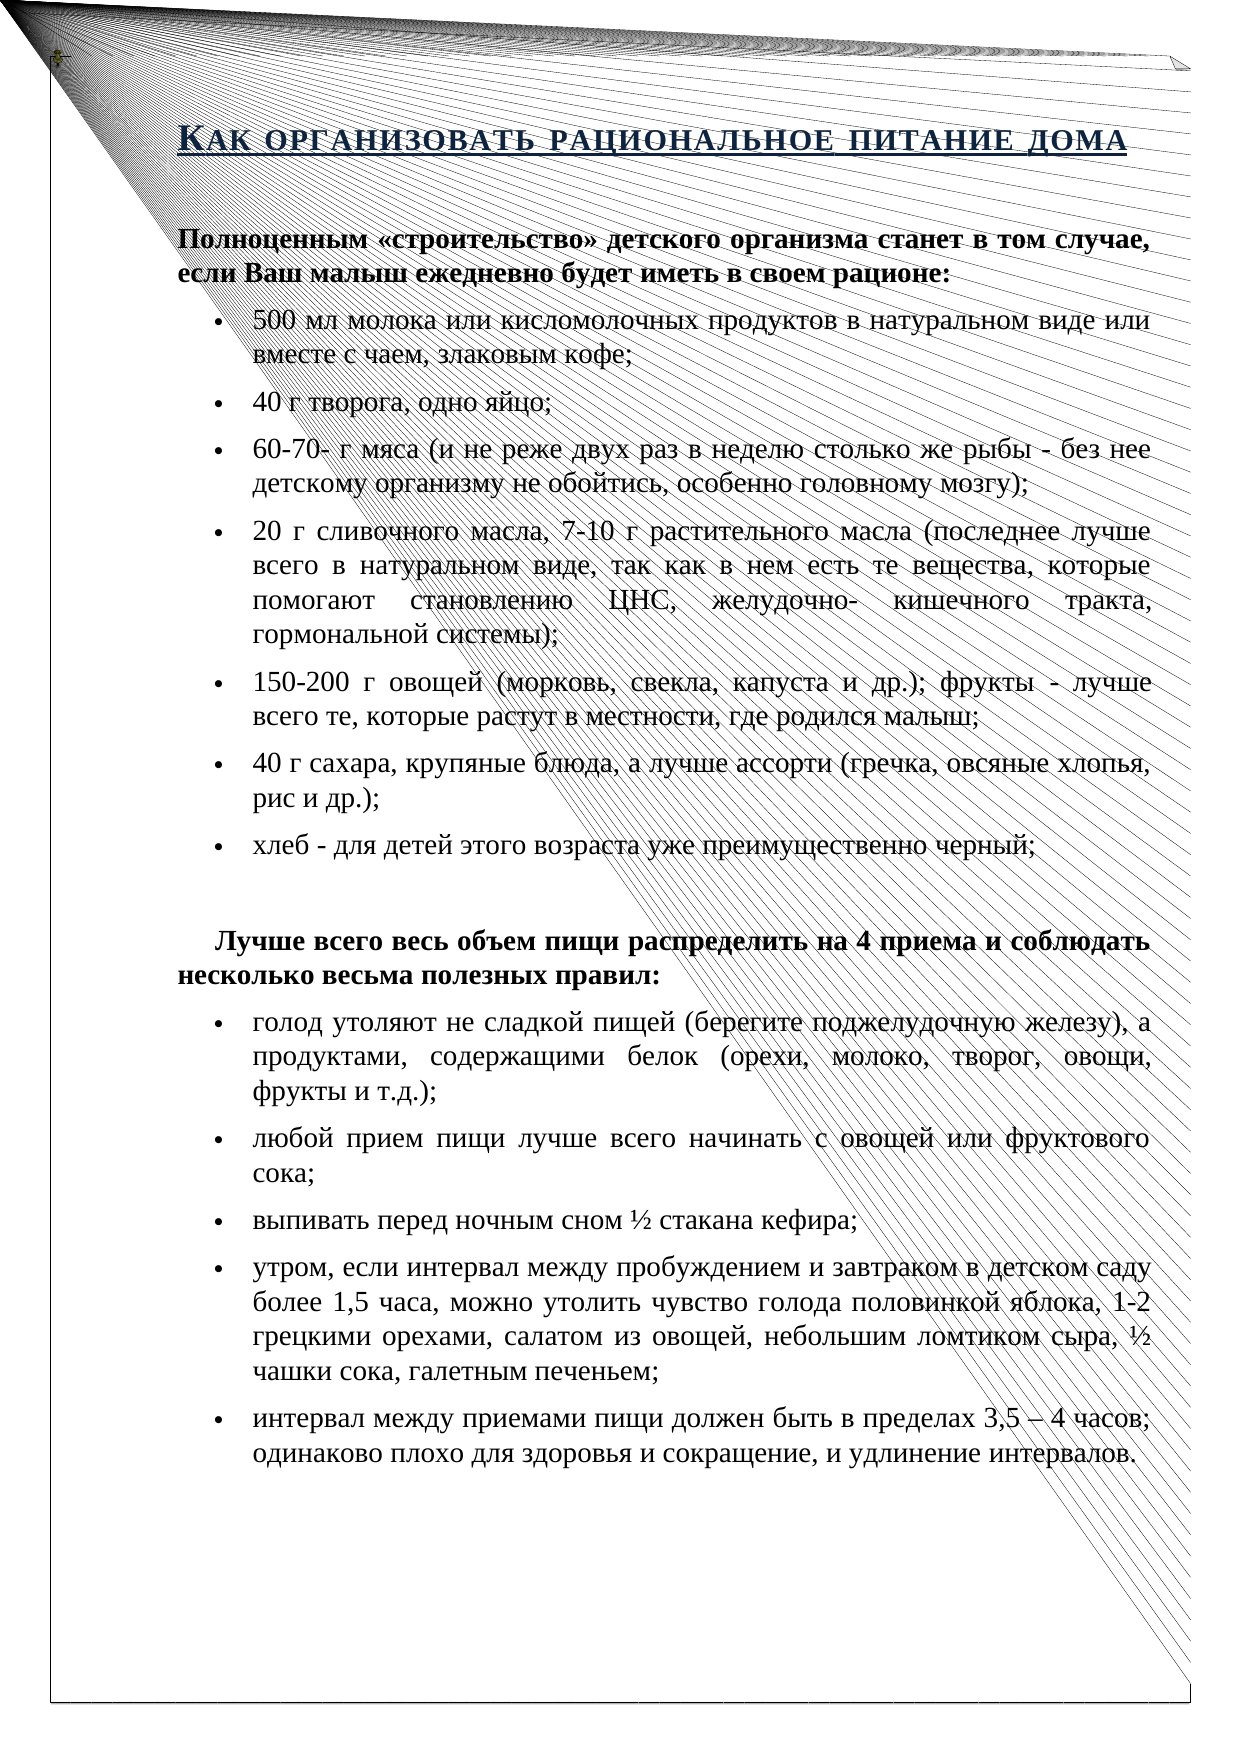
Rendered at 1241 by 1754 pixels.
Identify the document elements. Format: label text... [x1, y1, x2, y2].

list 60-70- г мяса (и не реже двух раз в неделю столько же рыбы - без нее детскому организму не обойтись, особенно головному мозгу); [215, 431, 1152, 499]
list 150-200 г овощей (морковь, свекла, капуста и др.); фрукты - лучше всего те, которые растут в местности, где родился малыш; [215, 664, 1152, 732]
list любой прием пищи лучше всего начинать с овощей или фруктового сока; [215, 1120, 1151, 1188]
subtitle КАК ОРГАНИЗОВАТЬ РАЦИОНАЛЬНОЕ ПИТАНИЕ ДОМА [177, 116, 1176, 159]
list интервал между приемами пищи должен быть в пределах 3,5 – 4 часов; одинаково плохо для здоровья и сокращение, и удлинение интервалов. [215, 1400, 1152, 1468]
list 40 г творога, одно яйцо; [215, 384, 1176, 417]
list хлеб - для детей этого возраста уже преимущественно черный; [215, 827, 1176, 861]
list 20 г сливочного масла, 7-10 г растительного масла (последнее лучше всего в натуральном виде, так как в нем есть те вещества, которые помогают становлению ЦНС, желудочно- кишечного тракта, гормональной системы); [215, 513, 1152, 650]
list 500 мл молока или кисломолочных продуктов в натуральном виде или вместе с чаем, злаковым кофе; [215, 302, 1151, 370]
subtitle Лучше всего весь объем пищи распределить на 4 приема и соблюдать несколько весьма полезных правил: [177, 923, 1152, 991]
list 40 г сахара, крупяные блюда, а лучше ассорти (гречка, овсяные хлопья, рис и др.); [215, 746, 1152, 813]
list выпивать перед ночным сном ½ стакана кефира; [215, 1202, 1176, 1236]
subtitle Полноценным «строительство» детского организма станет в том случае, если Ваш малыш ежедневно будет иметь в своем рационе: [177, 221, 1151, 289]
list утром, если интервал между пробуждением и завтраком в детском саду более 1,5 часа, можно утолить чувство голода половинкой яблока, 1-2 грецкими орехами, салатом из овощей, небольшим ломтиком сыра, ½ чашки сока, галетным печеньем; [215, 1249, 1152, 1386]
list голод утоляют не сладкой пищей (берегите поджелудочную железу), а продуктами, содержащими белок (орехи, молоко, творог, овощи, фрукты и т.д.); [215, 1004, 1152, 1106]
